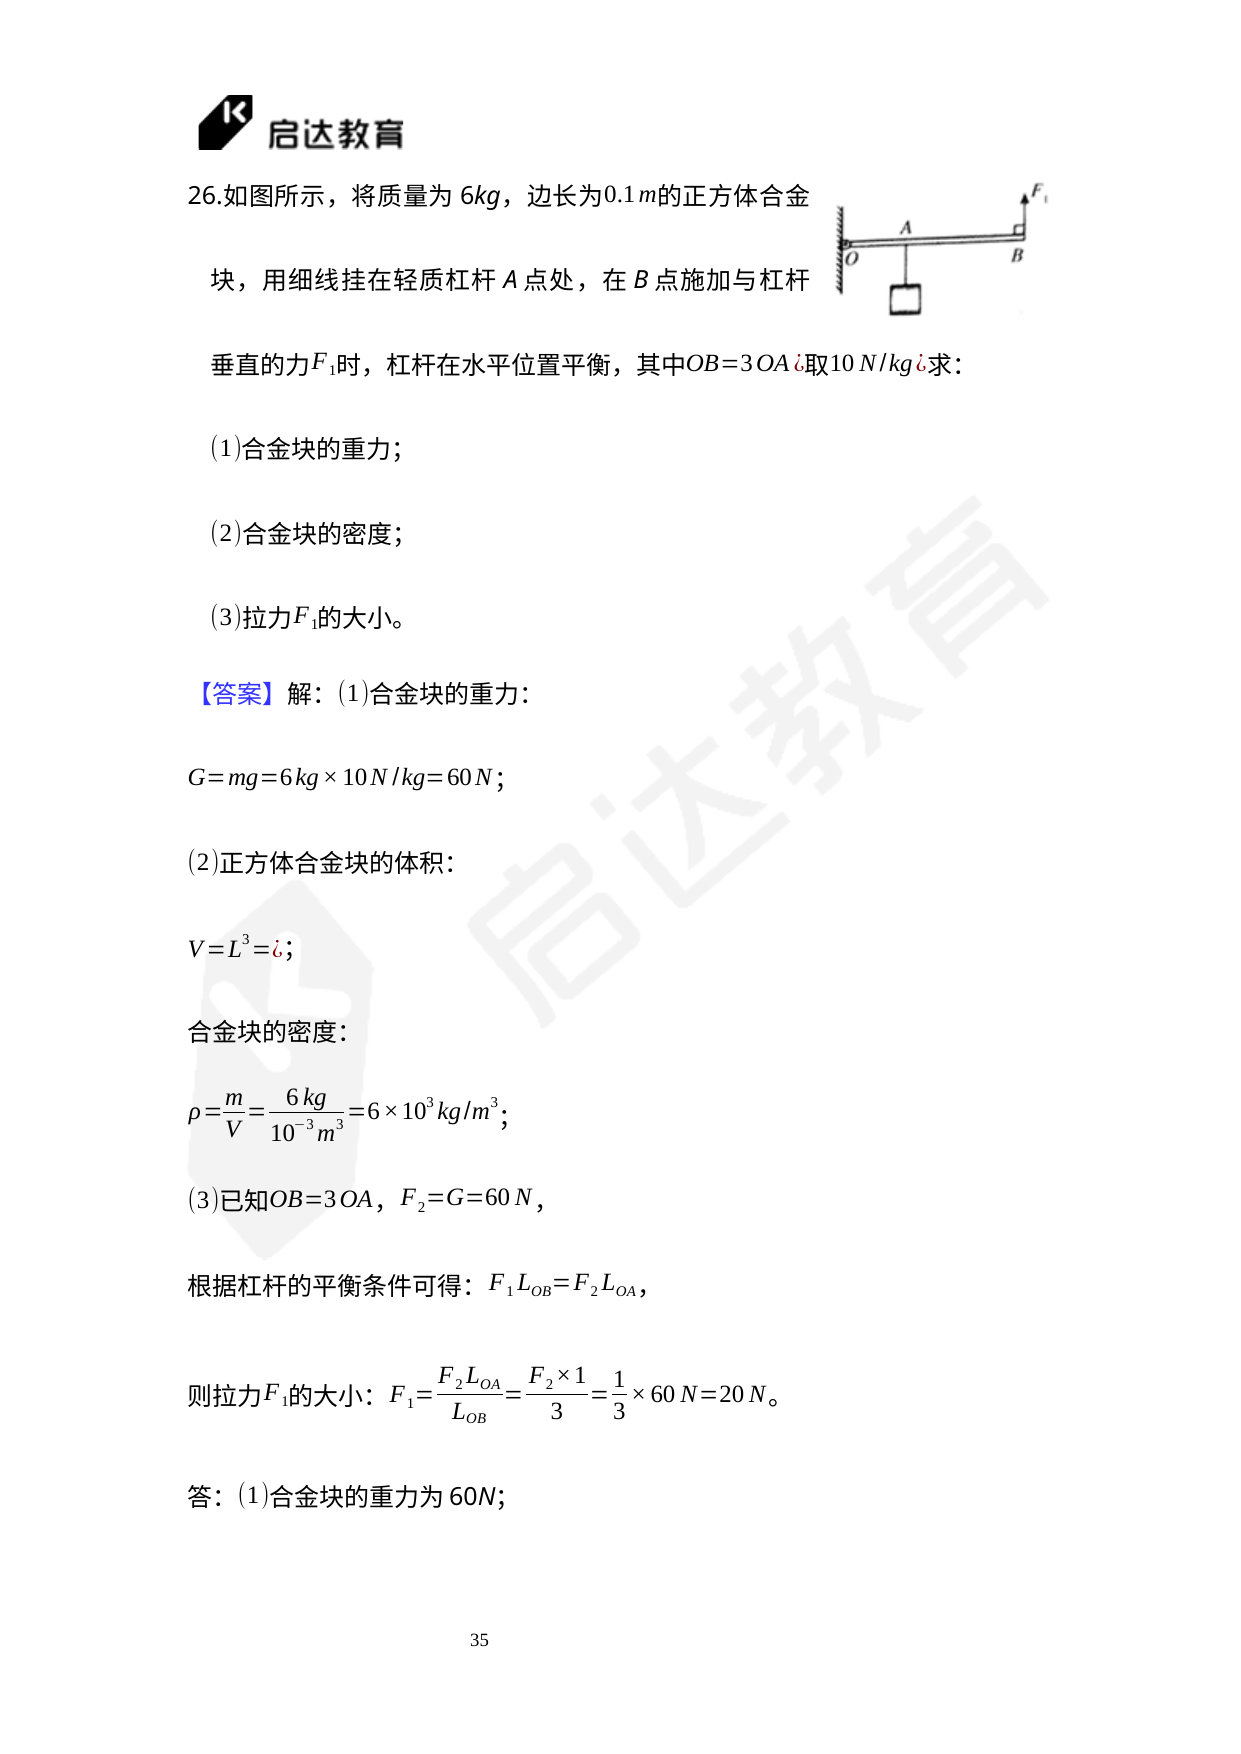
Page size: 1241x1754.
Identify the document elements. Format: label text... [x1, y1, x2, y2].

picture [829, 177, 1053, 322]
text 【答案】解：合金块的重力： ； 正方体合金块的体积： ； 合金块的密度： ； 已知，， 根据杠杆的平衡条件可得：， 则拉力的大小：。 答：合金块的重力为60N； 合金块的密度为； 拉力的大小为20N。 [187, 660, 1053, 1528]
picture [198, 95, 404, 150]
text 26.如图所示，将质量为6kg，边长为的正方体合金块，用细线挂在轻质杠杆A点处，在B点施加与杠杆垂直的力时，杠杆在水平位置平衡，其中取求： 合金块的重力； 合金块的密度； 拉力的大小。 [187, 162, 1053, 649]
